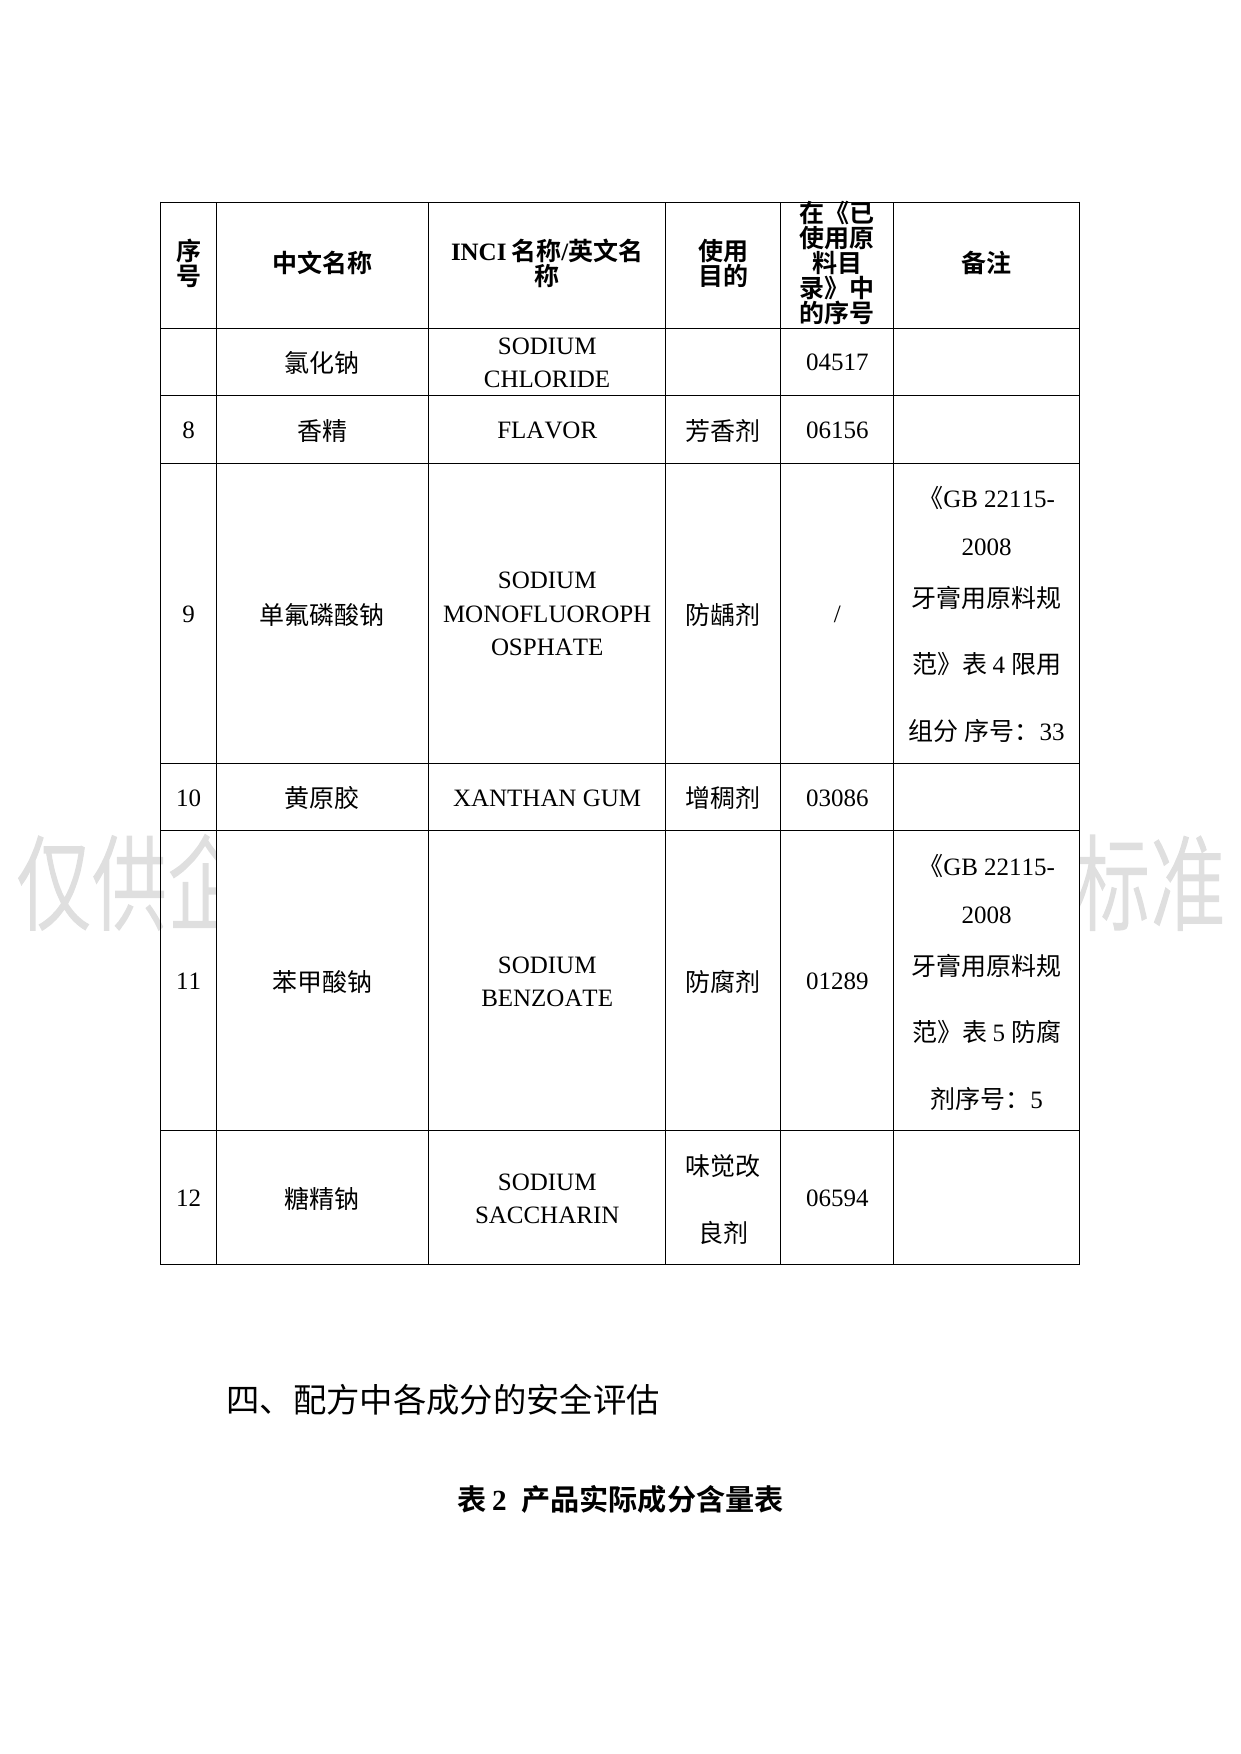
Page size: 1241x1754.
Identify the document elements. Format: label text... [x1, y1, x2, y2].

table_header 备注 [894, 203, 1079, 328]
table_cell 04517 [781, 329, 893, 395]
table_cell [894, 764, 1079, 830]
table_cell 糖精钠 [217, 1131, 428, 1264]
table_cell XANTHAN GUM [429, 764, 665, 830]
table_cell 单氟磷酸钠 [217, 464, 428, 763]
table_cell 增稠剂 [666, 764, 780, 830]
table_cell 《GB 22115-2008 牙膏用原料规范》表 4 限用组分 序号：33 [894, 464, 1079, 763]
table_cell 味觉改良剂 [666, 1131, 780, 1264]
table_cell SODIUM CHLORIDE [429, 329, 665, 395]
table_cell 03086 [781, 764, 893, 830]
table_header 使用 目的 [666, 203, 780, 328]
table_header 序号 [161, 203, 216, 328]
table_cell 06594 [781, 1131, 893, 1264]
table_header 中文名称 [217, 203, 428, 328]
table_cell [894, 329, 1079, 395]
table_cell 10 [161, 764, 216, 830]
table_header 在《已使用原料目录》中的序号 [781, 203, 893, 328]
table_cell 12 [161, 1131, 216, 1264]
table_cell 9 [161, 464, 216, 763]
table_cell 11 [161, 831, 216, 1130]
table_header INCI名称/英文名称 [429, 203, 665, 328]
title 四、配方中各成分的安全评估 [159, 1365, 1081, 1432]
table_cell 06156 [781, 396, 893, 463]
table_cell 防腐剂 [666, 831, 780, 1130]
table_cell 《GB 22115-2008 牙膏用原料规范》表 5 防腐剂序号：5 [894, 831, 1079, 1130]
table_cell 黄原胶 [217, 764, 428, 830]
table_cell SODIUM MONOFLUOROPHOSPHATE [429, 464, 665, 763]
text 表2 产品实际成分含量表 [159, 1465, 1081, 1531]
table_cell 氯化钠 [217, 329, 428, 395]
table_cell 香精 [217, 396, 428, 463]
table_cell 芳香剂 [666, 396, 780, 463]
table_cell 防龋剂 [666, 464, 780, 763]
table_cell [894, 1131, 1079, 1264]
table_cell SODIUM BENZOATE [429, 831, 665, 1130]
table_cell 苯甲酸钠 [217, 831, 428, 1130]
table_cell 01289 [781, 831, 893, 1130]
table_cell / [781, 464, 893, 763]
table_cell 8 [161, 396, 216, 463]
table_cell [894, 396, 1079, 463]
table_cell SODIUM SACCHARIN [429, 1131, 665, 1264]
table_cell FLAVOR [429, 396, 665, 463]
